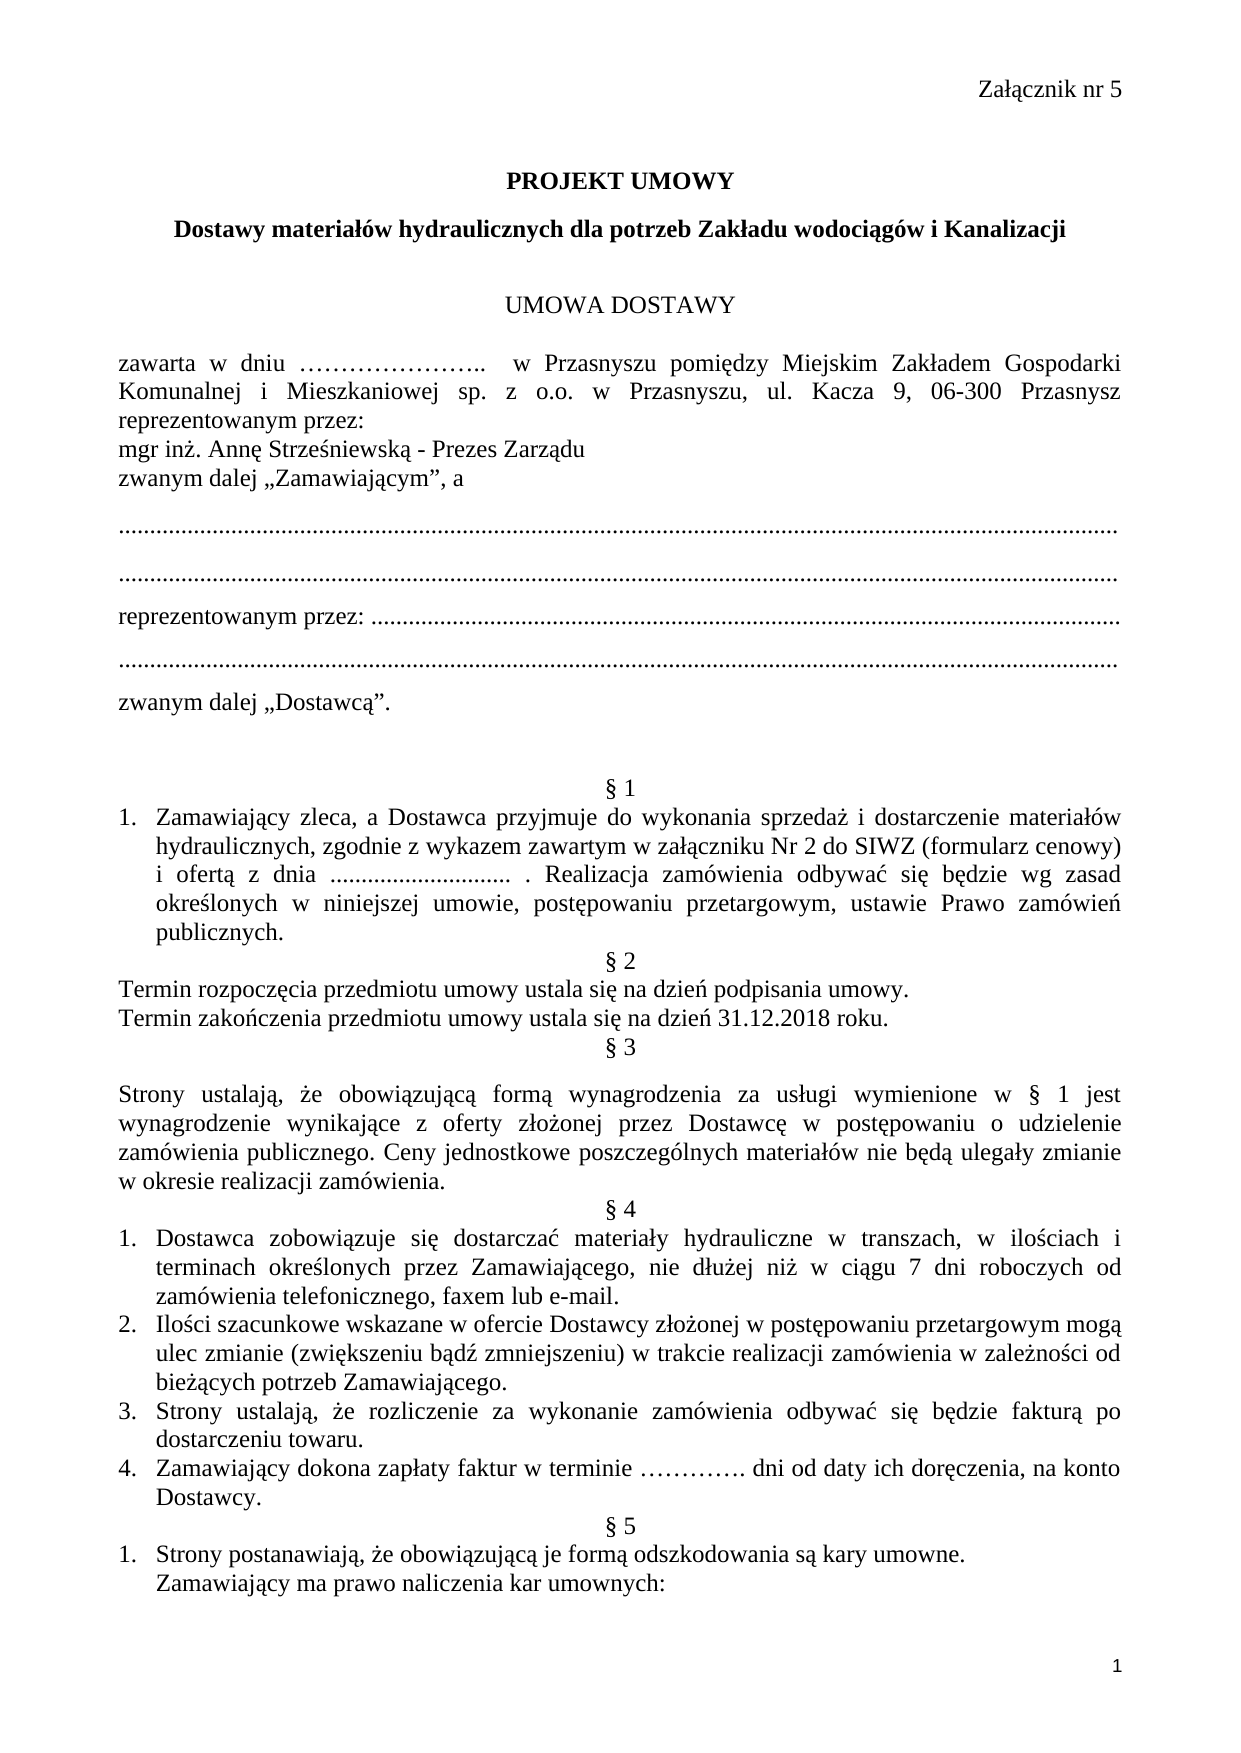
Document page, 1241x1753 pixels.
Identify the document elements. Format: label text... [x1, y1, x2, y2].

text Strony ustalają, że obowiązującą formą wynagrodzenia za usługi wymienione w § 1 jest wynagrodzenie wynikające z oferty złożonej przez Dostawcę w postępowaniu o udzielenie zamówienia publicznego. Ceny jednostkowe poszczególnych materiałów nie będą ulegały zmianie w okresie realizacji zamówienia. [118, 1079, 1122, 1194]
text § 4 [118, 1194, 1122, 1223]
list Zamawiający zleca, a Dostawca przyjmuje do wykonania sprzedaż i dostarczenie materiałów hydraulicznych, zgodnie z wykazem zawartym w załączniku Nr 2 do SIWZ (formularz cenowy) i ofertą z dnia ............................. . Realizacja zamówienia odbywać się będzie wg zasad określonych w niniejszej umowie, postępowaniu przetargowym, ustawie Prawo zamówień publicznych. [118, 802, 1122, 946]
text § 5 [118, 1511, 1122, 1539]
text Termin rozpoczęcia przedmiotu umowy ustala się na dzień podpisania umowy. [118, 974, 1122, 1003]
list Dostawca zobowiązuje się dostarczać materiały hydrauliczne w transzach, w ilościach i terminach określonych przez Zamawiającego, nie dłużej niż w ciągu 7 dni roboczych od zamówienia telefonicznego, faxem lub e-mail. [118, 1223, 1122, 1309]
text ................................................................................................................................................................ [118, 644, 1122, 673]
text mgr inż. Annę Strześniewską - Prezes Zarządu [118, 434, 1122, 463]
text reprezentowanym przez: ........................................................................................................................ [118, 601, 1122, 629]
title PROJEKT UMOWY [118, 166, 1122, 195]
list Ilości szacunkowe wskazane w ofercie Dostawcy złożonej w postępowaniu przetargowym mogą ulec zmianie (zwiększeniu bądź zmniejszeniu) w trakcie realizacji zamówienia w zależności od bieżących potrzeb Zamawiającego. [118, 1309, 1122, 1396]
text § 1 [118, 773, 1122, 802]
text ................................................................................................................................................................ [118, 558, 1122, 586]
subtitle UMOWA DOSTAWY [118, 290, 1122, 319]
text zwanym dalej „Dostawcą”. [118, 687, 1122, 716]
title Dostawy materiałów hydraulicznych dla potrzeb Zakładu wodociągów i Kanalizacji [118, 214, 1122, 243]
text Zamawiający ma prawo naliczenia kar umownych: [118, 1568, 1122, 1597]
list Zamawiający dokona zapłaty faktur w terminie …………. dni od daty ich doręczenia, na konto Dostawcy. [118, 1453, 1122, 1511]
text § 3 [118, 1032, 1122, 1061]
text zawarta w dniu ………………….. w Przasnyszu pomiędzy Miejskim Zakładem Gospodarki Komunalnej i Mieszkaniowej sp. z o.o. w Przasnyszu, ul. Kacza 9, 06-300 Przasnysz reprezentowanym przez: [118, 348, 1122, 434]
text zwanym dalej „Zamawiającym”, a [118, 463, 1122, 491]
list Strony ustalają, że rozliczenie za wykonanie zamówienia odbywać się będzie fakturą po dostarczeniu towaru. [118, 1396, 1122, 1453]
list Strony postanawiają, że obowiązującą je formą odszkodowania są kary umowne. [118, 1539, 1122, 1568]
text ................................................................................................................................................................ [118, 510, 1122, 539]
text § 2 [118, 946, 1122, 974]
text Termin zakończenia przedmiotu umowy ustala się na dzień 31.12.2018 roku. [118, 1003, 1122, 1032]
